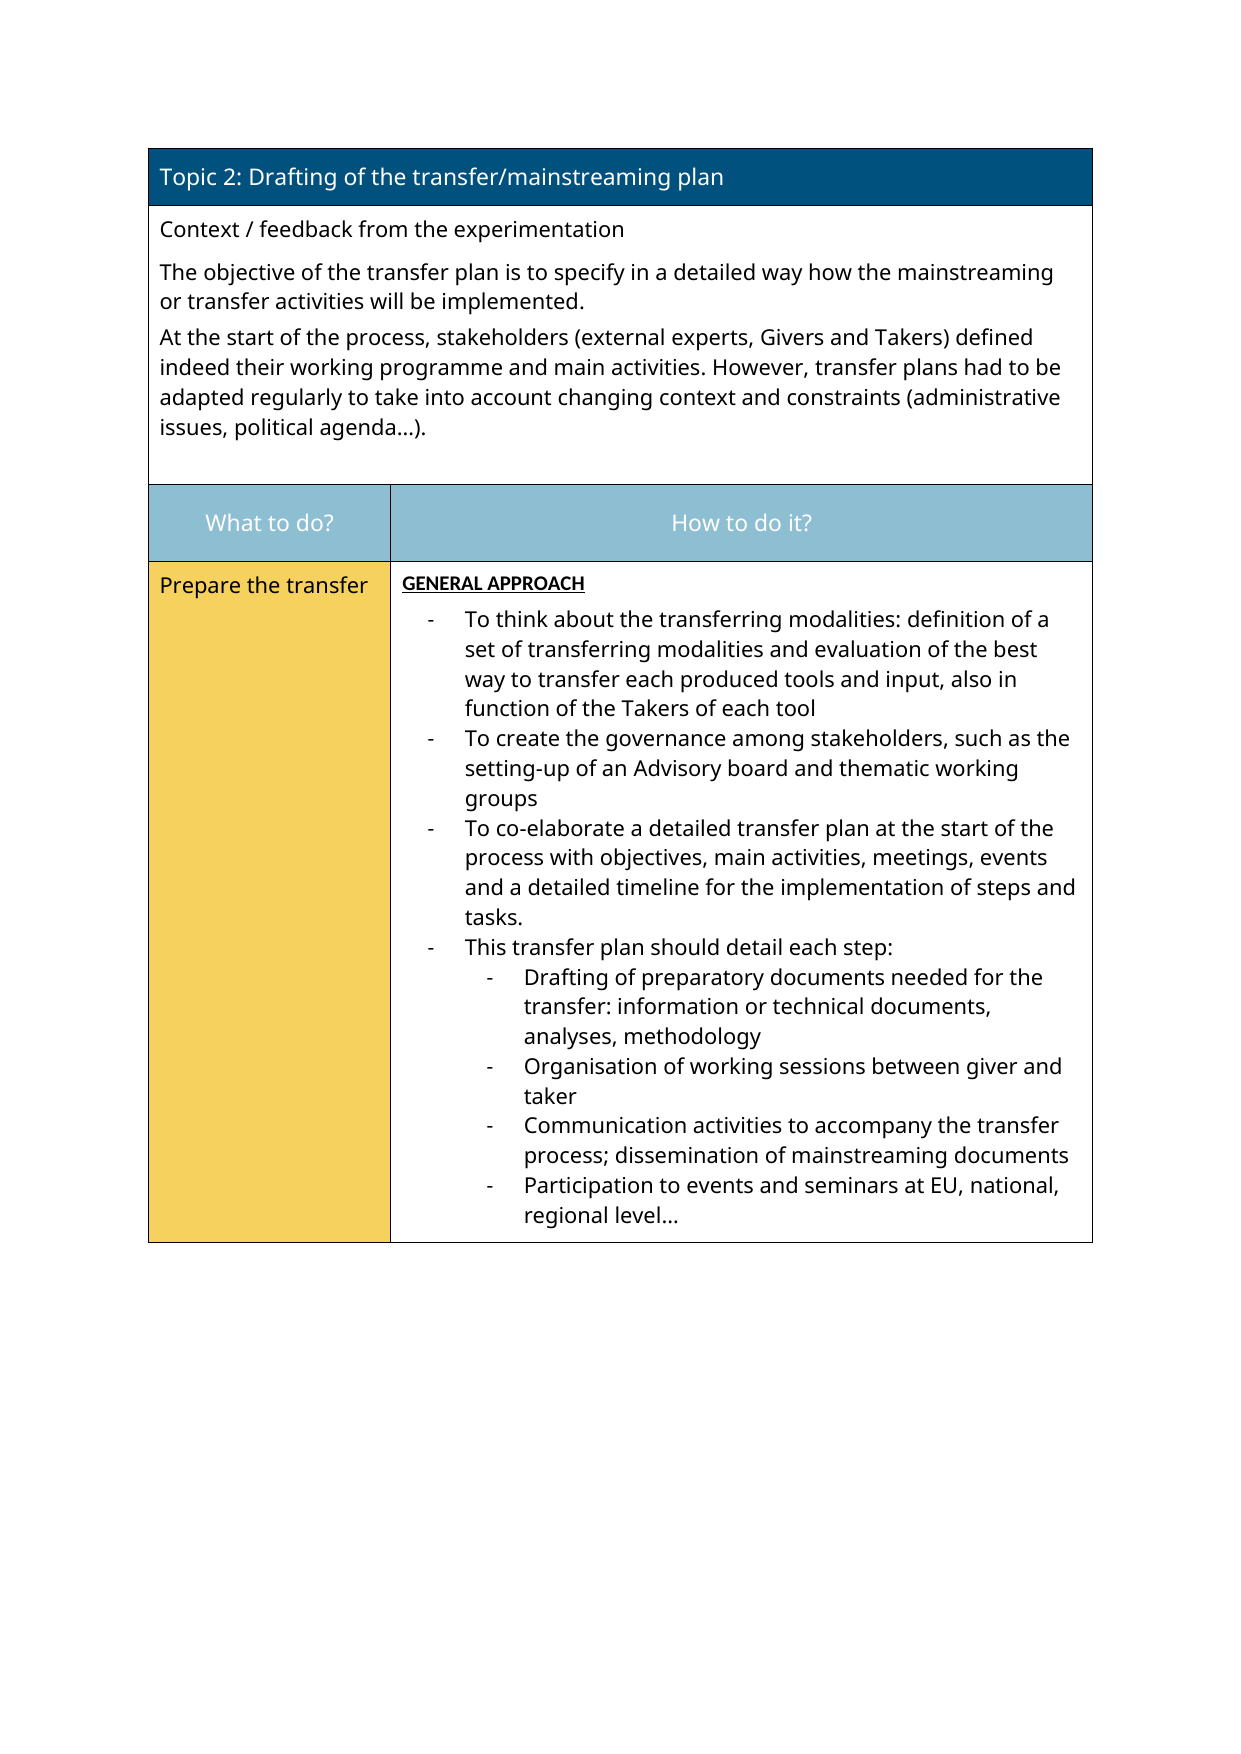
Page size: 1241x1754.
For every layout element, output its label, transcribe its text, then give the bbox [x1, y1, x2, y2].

table_cell What to do? [149, 485, 390, 561]
table_cell GENERAL APPROACH To think about the transferring modalities: definition of a set of transferring modalities and evaluation of the best way to transfer each produced tools and input, also in function of the Takers of each tool To create the governance among stakeholders, such as the setting-up of an Advisory board and thematic working groups To co-elaborate a detailed transfer plan at the start of the process with objectives, main activities, meetings, events and a detailed timeline for the implementation of steps and tasks. This transfer plan should detail each step: Drafting of preparatory documents needed for the transfer: information or technical documents, analyses, methodology Organisation of working sessions between giver and taker Communication activities to accompany the transfer process; dissemination of mainstreaming documents Participation to events and seminars at EU, national, regional level… [391, 562, 1092, 1242]
table_header Topic 2: Drafting of the transfer/mainstreaming plan [149, 149, 1092, 205]
table_cell Context / feedback from the experimentation The objective of the transfer plan is to specify in a detailed way how the mainstreaming or transfer activities will be implemented. At the start of the process, stakeholders (external experts, Givers and Takers) defined indeed their working programme and main activities. However, transfer plans had to be adapted regularly to take into account changing context and constraints (administrative issues, political agenda…). [149, 206, 1092, 484]
table_cell How to do it? [391, 485, 1092, 561]
table_cell Prepare the transfer [149, 562, 390, 1242]
